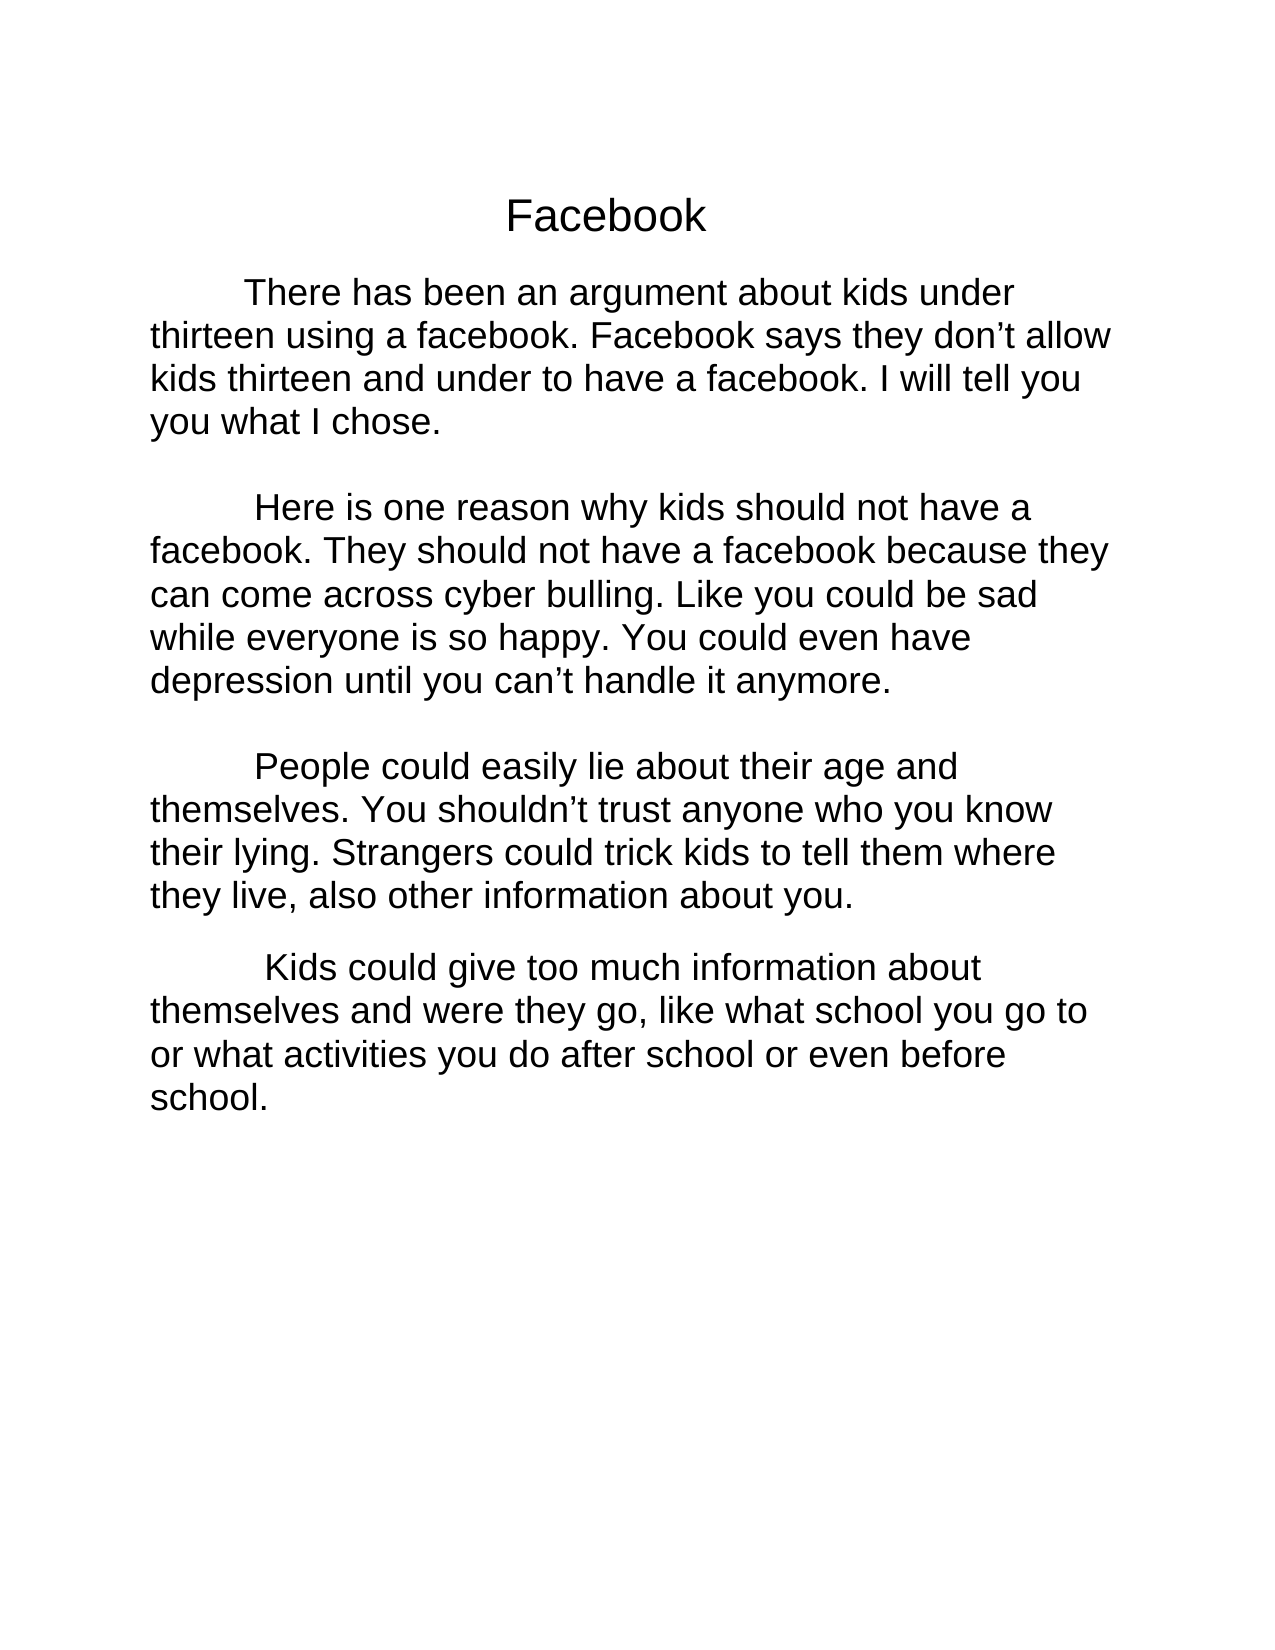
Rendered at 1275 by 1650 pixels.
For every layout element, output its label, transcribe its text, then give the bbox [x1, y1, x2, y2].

text Here is one reason why kids should not have a facebook. They should not have a facebook because they can come across cyber bulling. Like you could be sad while everyone is so happy. You could even have depression until you can’t handle it anymore. [150, 486, 1125, 701]
text There has been an argument about kids under thirteen using a facebook. Facebook says they don’t allow kids thirteen and under to have a facebook. I will tell you you what I chose. [150, 270, 1125, 442]
text Facebook [150, 188, 1125, 241]
text Kids could give too much information about themselves and were they go, like what school you go to or what activities you do after school or even before school. [150, 946, 1125, 1118]
text People could easily lie about their age and themselves. You shouldn’t trust anyone who you know their lying. Strangers could trick kids to tell them where they live, also other information about you. [150, 744, 1125, 917]
